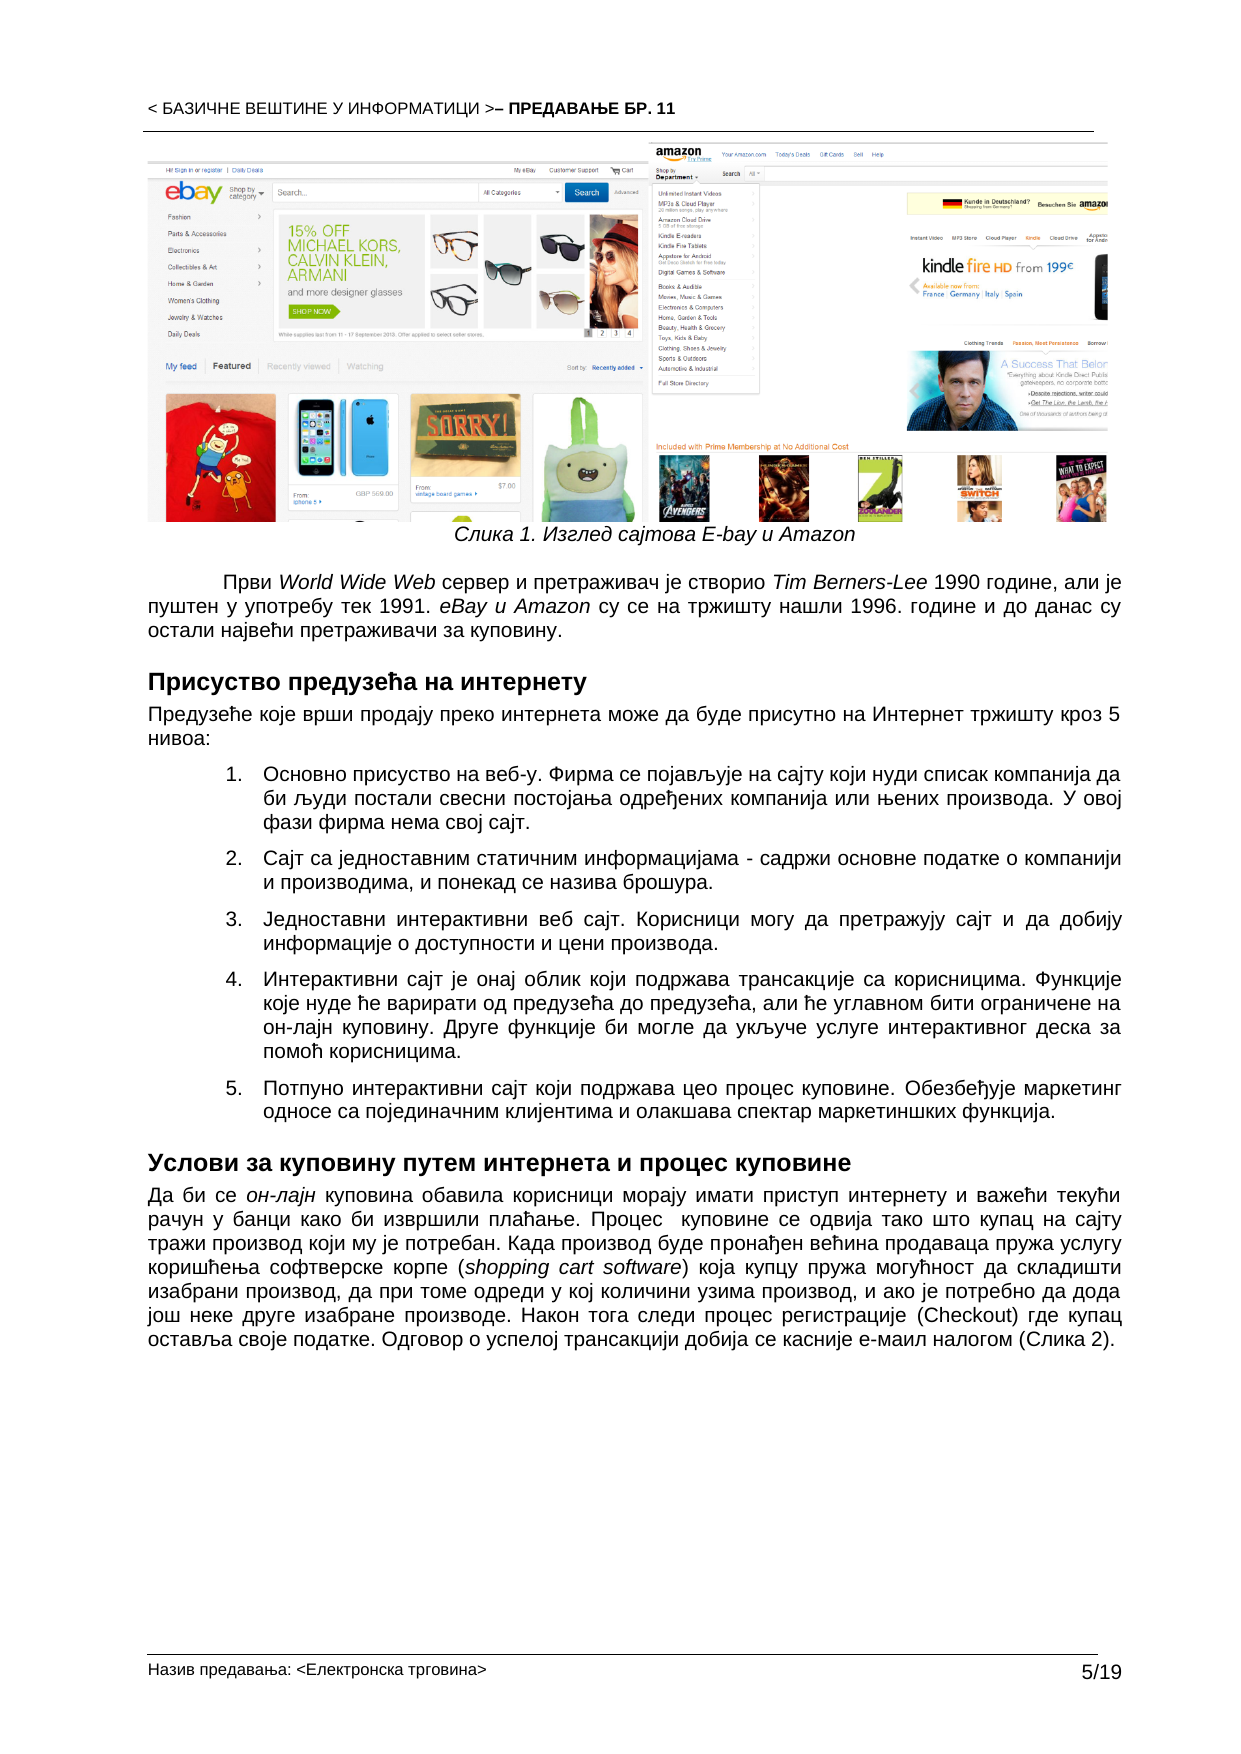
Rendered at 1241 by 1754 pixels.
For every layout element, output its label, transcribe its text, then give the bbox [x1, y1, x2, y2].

text Први World Wide Web сервер и претраживач је створио Tim Berners-Lee 1990 године, али је пуштен у употребу тек 1991. еBay и Amazon су се на тржишту нашли 1996. године и до данас су остали највећи претраживачи за куповину. [148, 569, 1122, 641]
text Предузеће које врши продају преко интернета може да буде присутно на Интернет тржишту кроз 5 нивоа: [148, 701, 1122, 749]
list Сајт са једноставним статичним информацијама - садржи основне податке о компанији и производима, и понекад се назива брошура. [225, 846, 1122, 894]
subtitle Присуство предузећа на интернету [148, 666, 1122, 695]
text Да би се он-лајн куповина обавила корисници морају имати приступ интернету и важећи текући рачун у банци како би извршили плаћање. Процес куповине се одвија тако што купац на сајту тражи производ који му је потребан. Када производ буде пронађен већина продаваца пружа услугу коришћења софтверске корпе (shopping cart software) која купцу пружа могућност да складишти изабрани производ, да при томе одреди у кој количини узима производ, и ако је потребно да дода још неке друге изабране производе. Након тога следи процес регистрације (Checkout) где купац оставља своје податке. Одговор о успелој трансакцији добија се касније е-маил налогом (Слика 2). [148, 1183, 1122, 1351]
text Слика 1. Изглед сајтова Е-bay и Amazon [188, 522, 1122, 546]
list Интерактивни сајт је онај облик који подржава трансакције са корисницима. Функције које нуде ће варирати од предузећа до предузећа, али ће углавном бити ограничене на он-лајн куповину. Друге функције би могле да укључе услуге интерактивног деска за помоћ корисницима. [225, 967, 1122, 1063]
list Основно присуство на веб-у. Фирма се појављује на сајту који нуди списак компанија да би људи постали свесни постојања одређених компанија или њених производа. У овој фази фирма нема свој сајт. [225, 762, 1122, 834]
picture [147, 142, 1108, 522]
list Једноставни интерактивни веб сајт. Корисници могу да претражују сајт и да добију информације о доступности и цени производа. [225, 907, 1122, 954]
subtitle Услови за куповину путем интернета и процес куповине [148, 1148, 1122, 1177]
list Потпуно интерактивни сајт који подржава цео процес куповине. Обезбеђује маркетинг односе са појединачним клијентима и олакшава спектар маркетиншких функција. [225, 1075, 1122, 1123]
